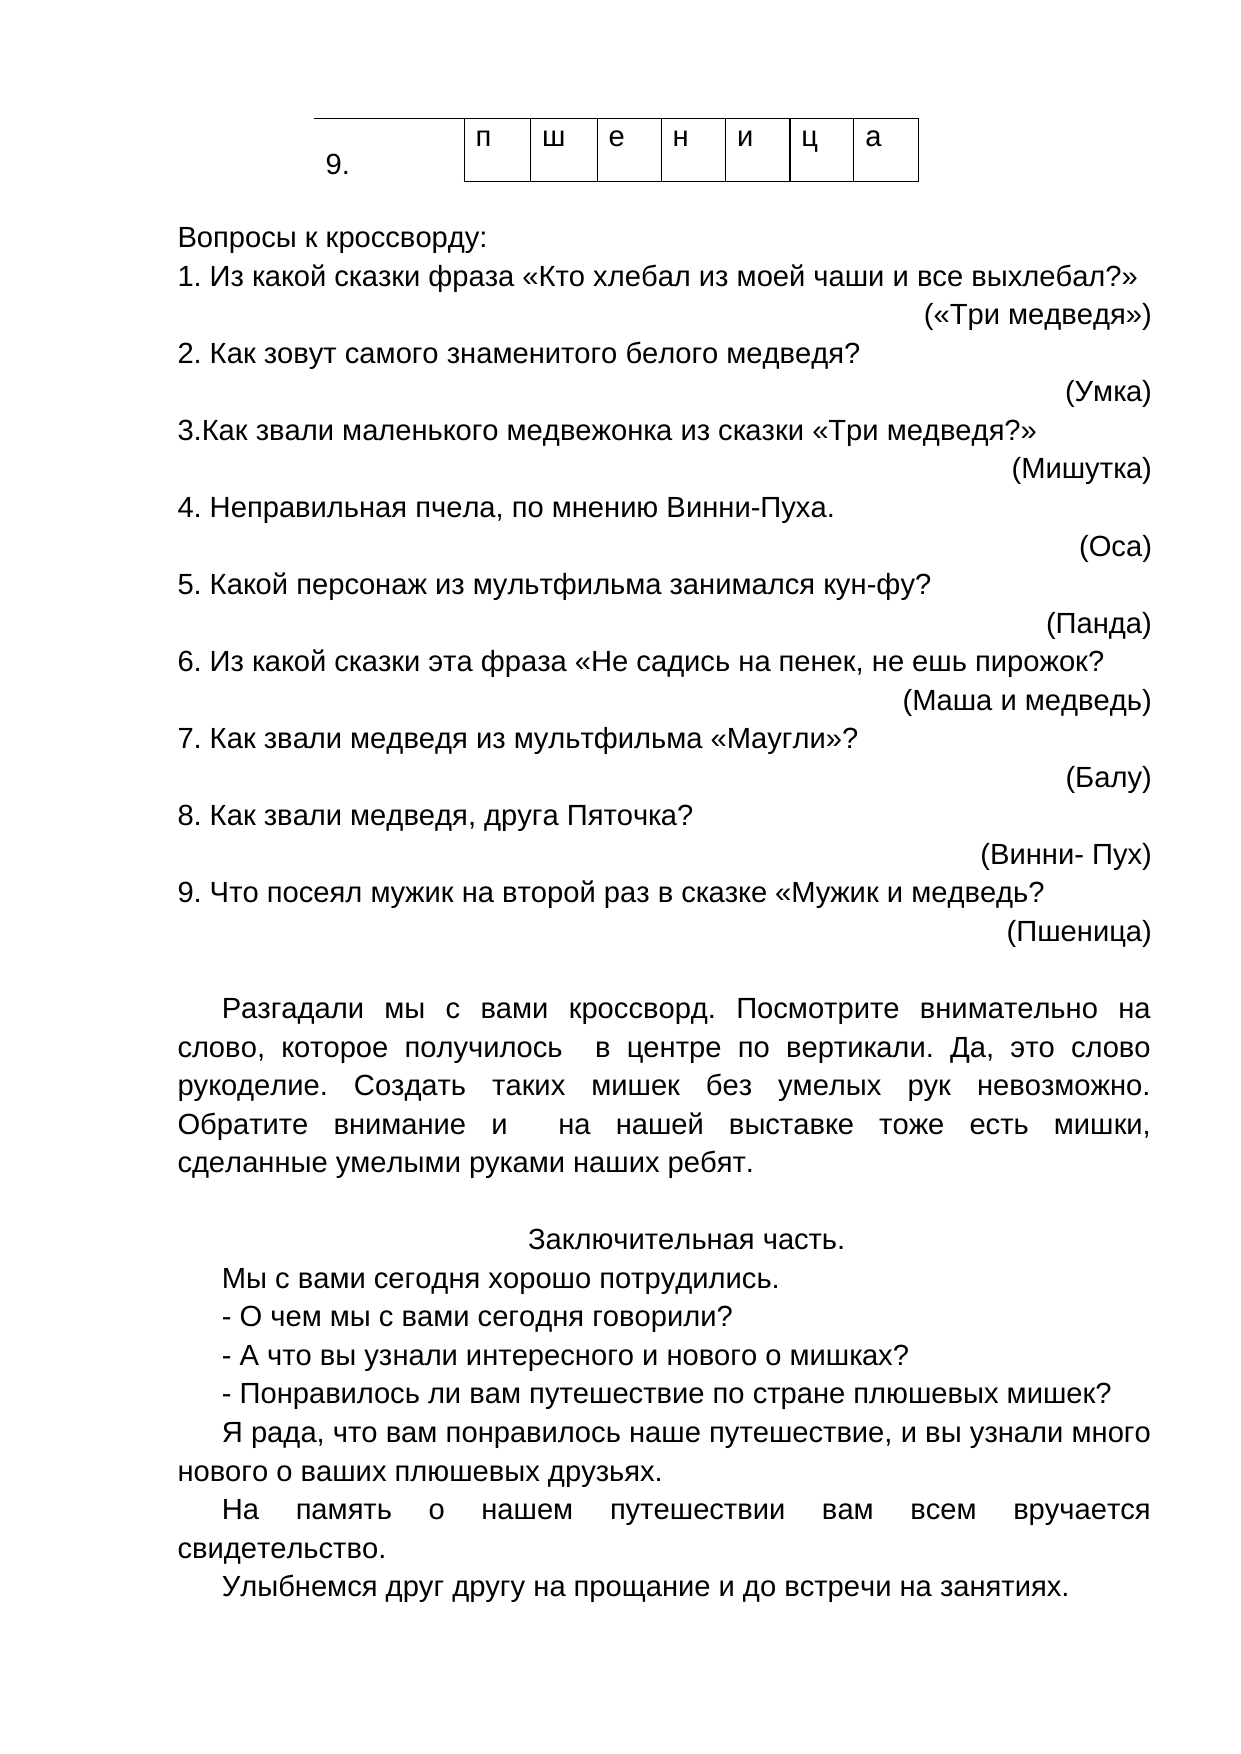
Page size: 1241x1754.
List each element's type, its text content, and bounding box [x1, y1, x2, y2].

text 3.Как звали маленького медвежонка из сказки «Три медведя?» [177, 413, 1152, 447]
text (Панда) [177, 606, 1152, 639]
text Разгадали мы с вами кроссворд. Посмотрите внимательно на слово, которое получилось в центре по вертикали. Да, это слово рукоделие. Создать таких мишек без умелых рук невозможно. Обратите внимание и на нашей выставке тоже есть мишки, сделанные умелыми руками наших ребят. [177, 991, 1152, 1179]
text Заключительная часть. [177, 1222, 1152, 1256]
table_cell н [662, 119, 725, 181]
text (Винни- Пух) [177, 837, 1152, 871]
table_cell ц [791, 119, 853, 181]
text 4. Неправильная пчела, по мнению Винни-Пуха. [177, 490, 1152, 524]
text (Мишутка) [177, 452, 1152, 485]
text На память о нашем путешествии вам всем вручается свидетельство. [177, 1492, 1152, 1564]
text 7. Как звали медведя из мультфильма «Маугли»? [177, 721, 1152, 755]
table_cell п [465, 119, 530, 181]
table_cell 9. [314, 119, 464, 181]
text (Маша и медведь) [177, 683, 1152, 716]
text (Оса) [177, 529, 1152, 562]
text - А что вы узнали интересного и нового о мишках? [177, 1338, 1152, 1372]
table_cell е [598, 119, 661, 181]
text Мы с вами сегодня хорошо потрудились. [177, 1261, 1152, 1294]
text - Понравилось ли вам путешествие по стране плюшевых мишек? [177, 1377, 1152, 1410]
text 5. Какой персонаж из мультфильма занимался кун-фу? [177, 567, 1152, 601]
table_cell а [854, 119, 918, 181]
text 1. Из какой сказки фраза «Кто хлебал из моей чаши и все выхлебал?» [177, 259, 1152, 292]
text 8. Как звали медведя, друга Пяточка? [177, 798, 1152, 832]
text Вопросы к кроссворду: [177, 220, 1152, 254]
text Я рада, что вам понравилось наше путешествие, и вы узнали много нового о ваших плюшевых друзьях. [177, 1415, 1152, 1487]
text Улыбнемся друг другу на прощание и до встречи на занятиях. [177, 1569, 1152, 1603]
text (Балу) [177, 760, 1152, 793]
text - О чем мы с вами сегодня говорили? [177, 1299, 1152, 1333]
text 2. Как зовут самого знаменитого белого медведя? [177, 336, 1152, 369]
text 6. Из какой сказки эта фраза «Не садись на пенек, не ешь пирожок? [177, 644, 1152, 678]
text 9. Что посеял мужик на второй раз в сказке «Мужик и медведь? [177, 876, 1152, 909]
text (Умка) [177, 374, 1152, 408]
text («Три медведя») [177, 297, 1152, 331]
text (Пшеница) [177, 914, 1152, 948]
table_cell и [726, 119, 789, 181]
table_cell ш [531, 119, 597, 181]
